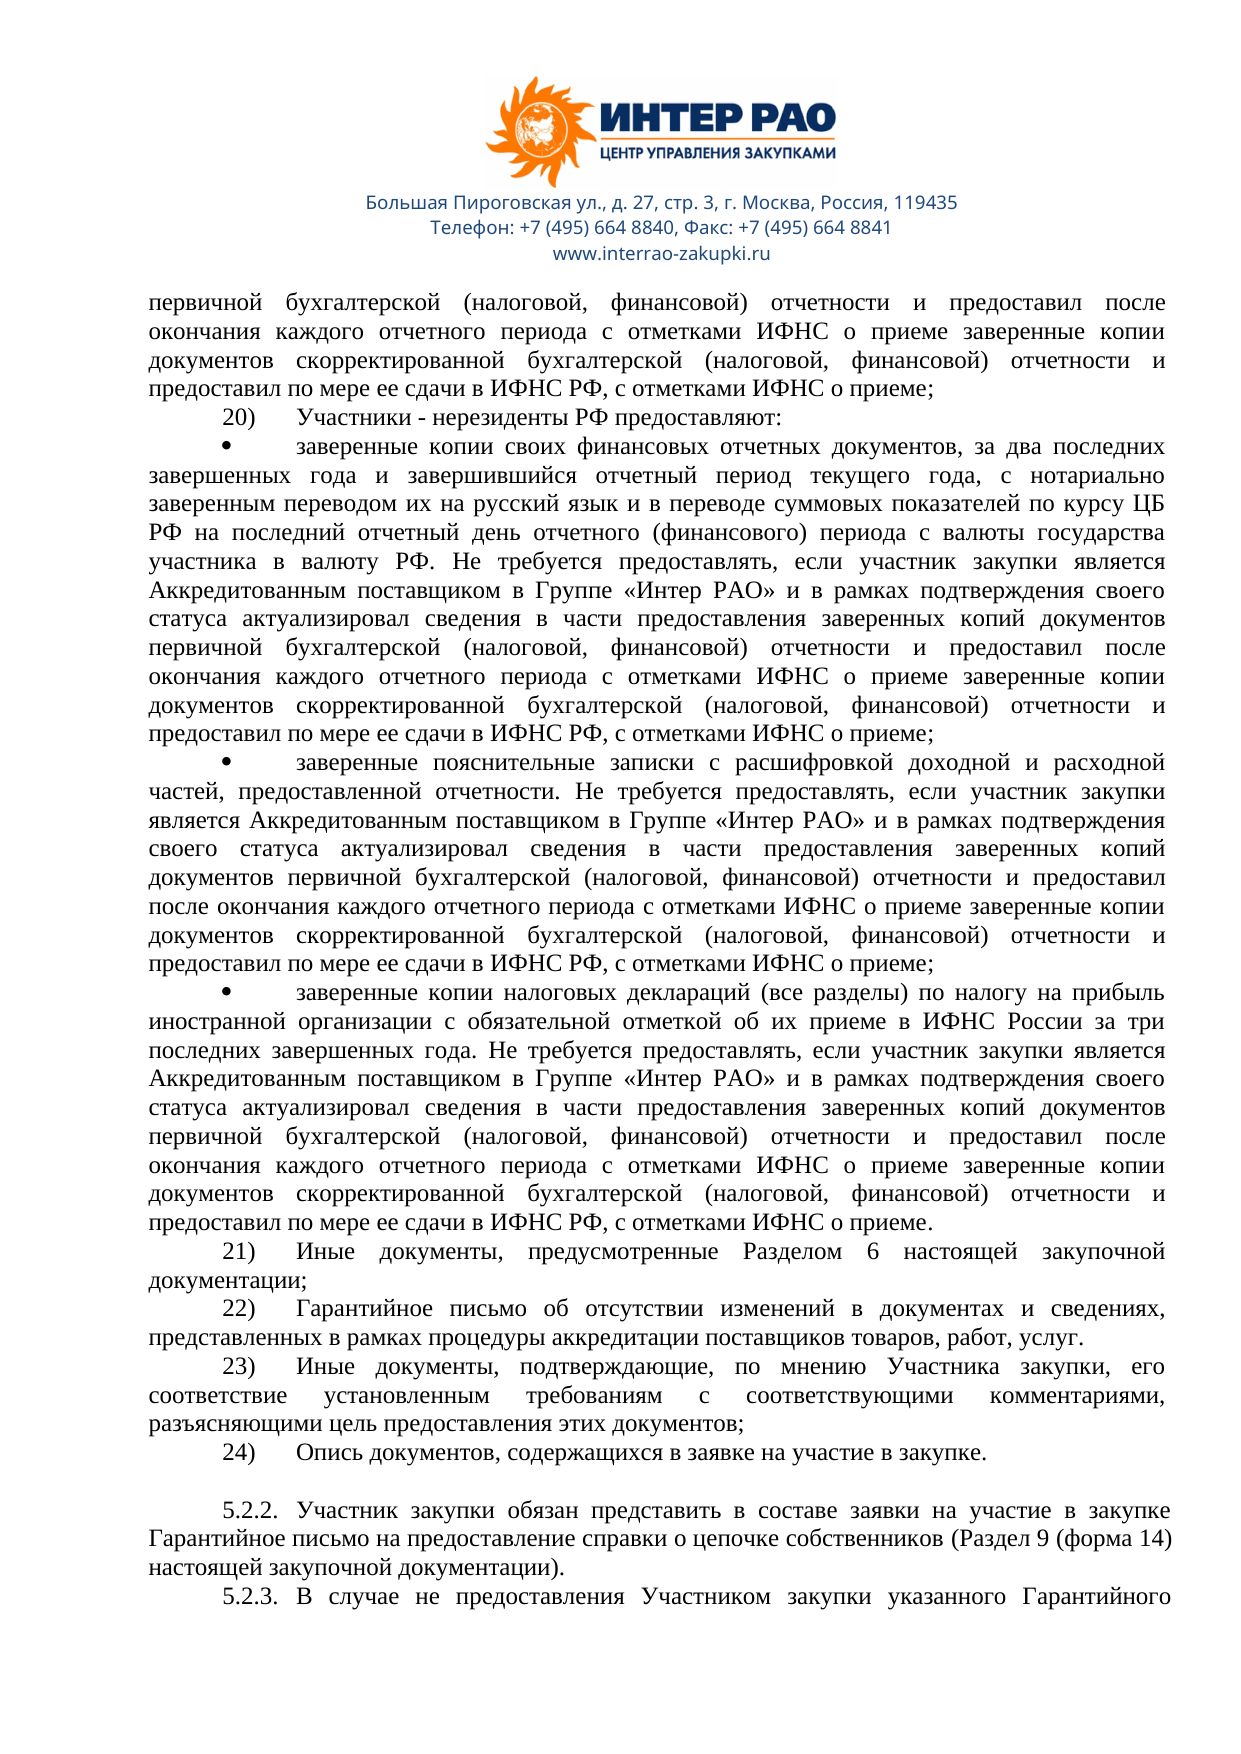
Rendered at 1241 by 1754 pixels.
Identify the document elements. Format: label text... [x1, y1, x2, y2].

list Участник закупки обязан представить в составе заявки на участие в закупке Гарантийное письмо на предоставление справки о цепочке собственников (Раздел 9 (форма 14) настоящей закупочной документации). [148, 1495, 1172, 1581]
list Гарантийное письмо об отсутствии изменений в документах и сведениях, представленных в рамках процедуры аккредитации поставщиков товаров, работ, услуг. [148, 1293, 1166, 1351]
picture [484, 75, 839, 190]
list заверенные пояснительные записки с расшифровкой доходной и расходной частей, предоставленной отчетности. Не требуется предоставлять, если участник закупки является Аккредитованным поставщиком в Группе «Интер РАО» и в рамках подтверждения своего статуса актуализировал сведения в части предоставления заверенных копий документов первичной бухгалтерской (налоговой, финансовой) отчетности и предоставил после окончания каждого отчетного периода с отметками ИФНС о приеме заверенные копии документов скорректированной бухгалтерской (налоговой, финансовой) отчетности и предоставил по мере ее сдачи в ИФНС РФ, с отметками ИФНС о приеме; [148, 747, 1166, 977]
list заверенные копии налоговых деклараций (все разделы) по налогу на прибыль иностранной организации с обязательной отметкой об их приеме в ИФНС России за три последних завершенных года. Не требуется предоставлять, если участник закупки является Аккредитованным поставщиком в Группе «Интер РАО» и в рамках подтверждения своего статуса актуализировал сведения в части предоставления заверенных копий документов первичной бухгалтерской (налоговой, финансовой) отчетности и предоставил после окончания каждого отчетного периода с отметками ИФНС о приеме заверенные копии документов скорректированной бухгалтерской (налоговой, финансовой) отчетности и предоставил по мере ее сдачи в ИФНС РФ, с отметками ИФНС о приеме. [148, 977, 1166, 1236]
list Опись документов, содержащихся в заявке на участие в закупке. [148, 1437, 1166, 1466]
list Участники - нерезиденты РФ предоставляют: [148, 402, 1166, 431]
list Иные документы, подтверждающие, по мнению Участника закупки, его соответствие установленным требованиям с соответствующими комментариями, разъясняющими цель предоставления этих документов; [148, 1351, 1166, 1437]
list Иные документы, предусмотренные Разделом 6 настоящей закупочной документации; [148, 1236, 1166, 1293]
list заверенные копии своих финансовых отчетных документов, за два последних завершенных года и завершившийся отчетный период текущего года, с нотариально заверенным переводом их на русский язык и в переводе суммовых показателей по курсу ЦБ РФ на последний отчетный день отчетного (финансового) периода с валюты государства участника в валюту РФ. Не требуется предоставлять, если участник закупки является Аккредитованным поставщиком в Группе «Интер РАО» и в рамках подтверждения своего статуса актуализировал сведения в части предоставления заверенных копий документов первичной бухгалтерской (налоговой, финансовой) отчетности и предоставил после окончания каждого отчетного периода с отметками ИФНС о приеме заверенные копии документов скорректированной бухгалтерской (налоговой, финансовой) отчетности и предоставил по мере ее сдачи в ИФНС РФ, с отметками ИФНС о приеме; [148, 431, 1166, 747]
